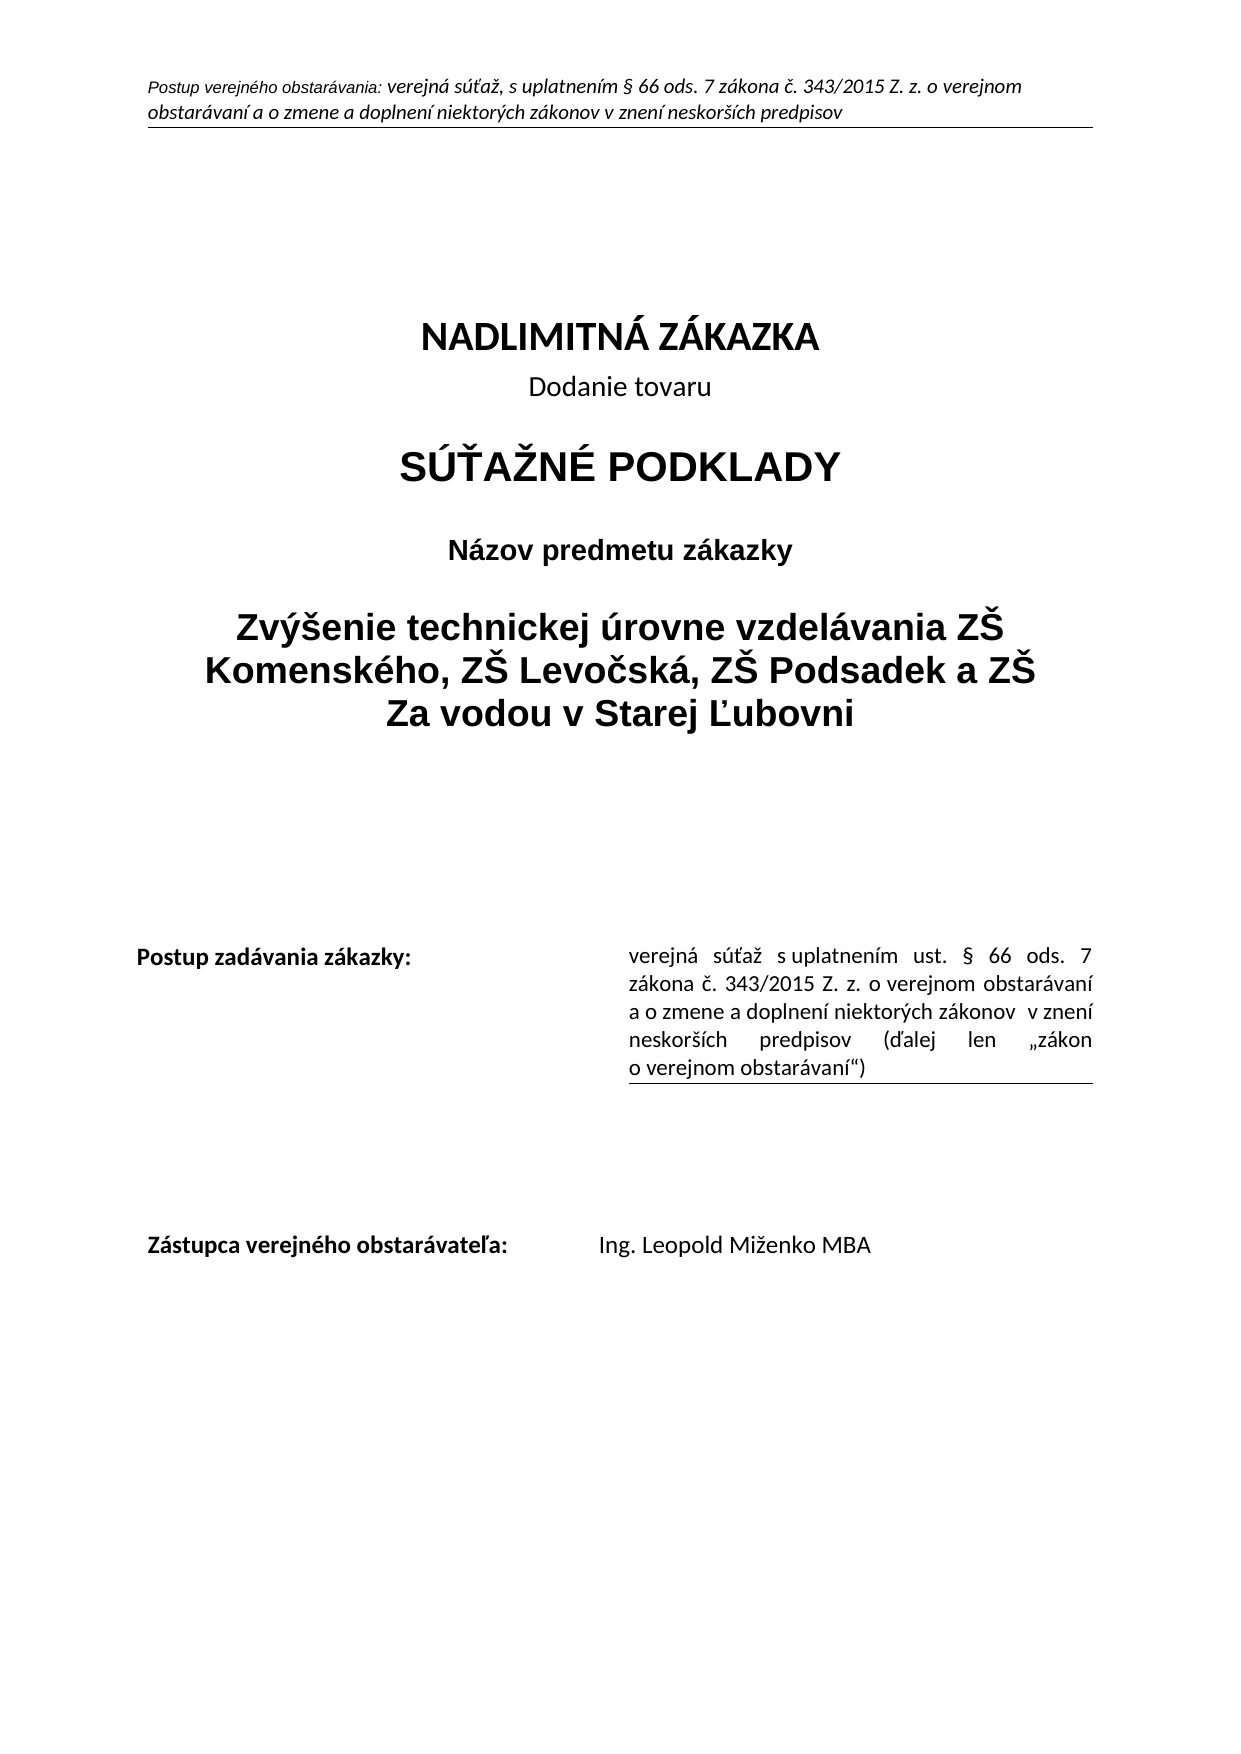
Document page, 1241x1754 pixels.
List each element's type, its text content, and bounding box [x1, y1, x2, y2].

text NADLIMITNÁ zákazka [148, 310, 1093, 361]
text Dodanie tovaru [148, 368, 1093, 404]
text Zástupca verejného obstarávateľa: Ing. Leopold Miženko MBA [148, 1229, 1093, 1260]
text Názov predmetu zákazky [148, 533, 1093, 567]
table_header Postup zadávania zákazky: [125, 941, 617, 1084]
text Za vodou v Starej Ľubovni [148, 692, 1093, 735]
text Zvýšenie technickej úrovne vzdelávania ZŠ Komenského, ZŠ Levočská, ZŠ Podsadek a ZŠ [148, 605, 1093, 692]
text Súťažné podklady [148, 442, 1093, 490]
table_header verejná súťaž s uplatnením ust. § 66 ods. 7 zákona č. 343/2015 Z. z. o verejnom obstarávaní a o zmene a doplnení niektorých zákonov v znení neskorších predpisov (ďalej len „zákon o verejnom obstarávaní“) [618, 941, 1104, 1084]
